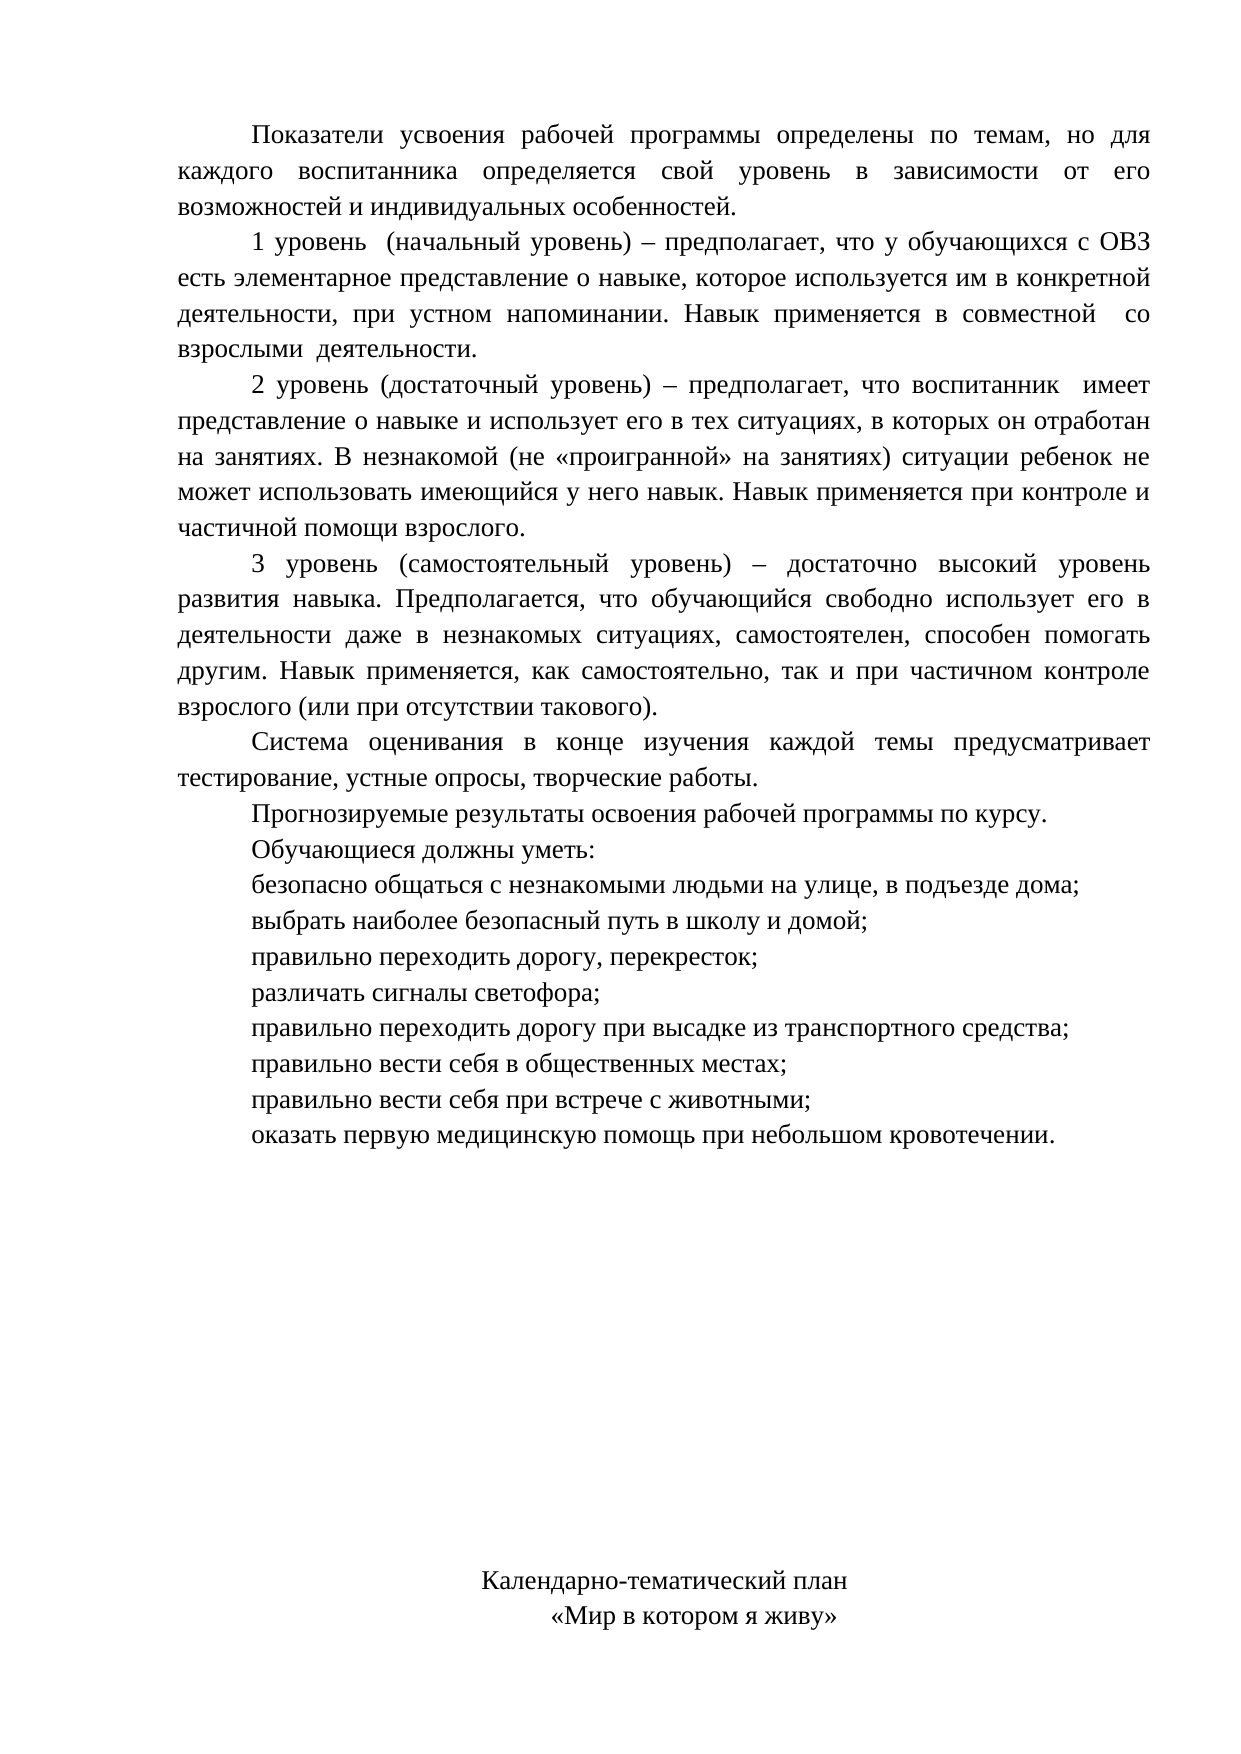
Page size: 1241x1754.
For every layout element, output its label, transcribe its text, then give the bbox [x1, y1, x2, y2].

text правильно переходить дорогу, перекресток; [177, 940, 1152, 971]
text Система оценивания в конце изучения каждой темы предусматривает тестирование, устные опросы, творческие работы. [177, 726, 1152, 792]
text выбрать наиболее безопасный путь в школу и домой; [177, 904, 1152, 935]
text «Мир в котором я живу» [177, 1599, 1152, 1631]
text оказать первую медицинскую помощь при небольшом кровотечении. [177, 1118, 1152, 1150]
text правильно вести себя в общественных местах; [177, 1047, 1152, 1078]
text 3 уровень (самостоятельный уровень) – достаточно высокий уровень развития навыка. Предполагается, что обучающийся свободно использует его в деятельности даже в незнакомых ситуациях, самостоятелен, способен помогать другим. Навык применяется, как самостоятельно, так и при частичном контроле взрослого (или при отсутствии такового). [177, 547, 1152, 721]
text правильно переходить дорогу при высадке из транспортного средства; [177, 1011, 1152, 1042]
text правильно вести себя при встрече с животными; [177, 1083, 1152, 1114]
text Показатели усвоения рабочей программы определены по темам, но для каждого воспитанника определяется свой уровень в зависимости от его возможностей и индивидуальных особенностей. [177, 118, 1152, 221]
text 2 уровень (достаточный уровень) – предполагает, что воспитанник имеет представление о навыке и использует его в тех ситуациях, в которых он отработан на занятиях. В незнакомой (не «проигранной» на занятиях) ситуации ребенок не может использовать имеющийся у него навык. Навык применяется при контроле и частичной помощи взрослого. [177, 368, 1152, 542]
text Календарно-тематический план [177, 1564, 1152, 1595]
text различать сигналы светофора; [177, 976, 1152, 1007]
text 1 уровень (начальный уровень) – предполагает, что у обучающихся с ОВЗ есть элементарное представление о навыке, которое используется им в конкретной деятельности, при устном напоминании. Навык применяется в совместной со взрослыми деятельности. [177, 225, 1152, 364]
text безопасно общаться с незнакомыми людьми на улице, в подъезде дома; [177, 868, 1152, 899]
text Прогнозируемые результаты освоения рабочей программы по курсу. [177, 797, 1152, 828]
text Обучающиеся должны уметь: [177, 833, 1152, 864]
